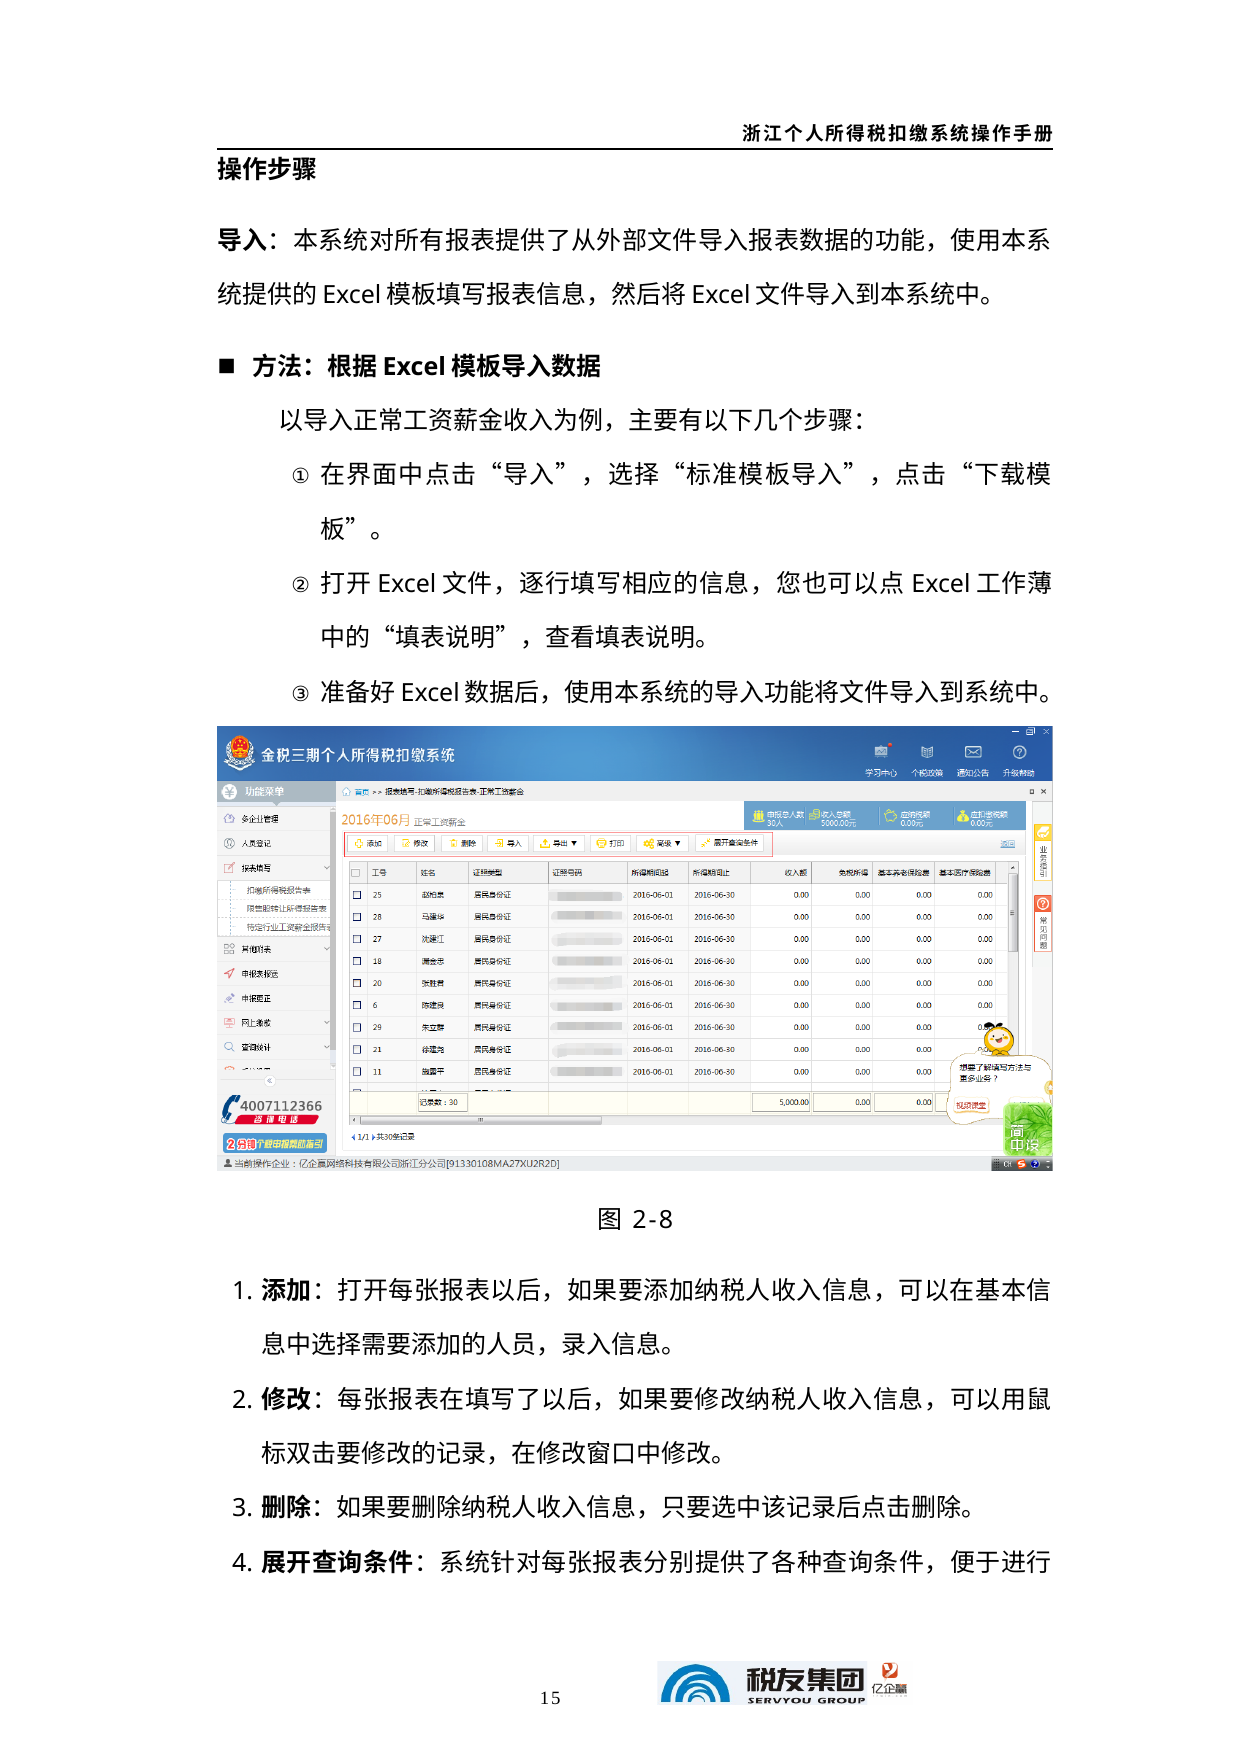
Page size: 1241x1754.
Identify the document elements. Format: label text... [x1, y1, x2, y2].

picture [217, 726, 1053, 1171]
list 方法：根据Excel模板导入数据 [217, 346, 1053, 382]
text 导入：本系统对所有报表提供了从外部文件导入报表数据的功能，使用本系统提供的Excel模板填写报表信息，然后将Excel文件导入到本系统中。 [217, 221, 1053, 311]
picture [657, 1661, 914, 1705]
list 在界面中点击“导入”，选择“标准模板导入”，点击“下载模板”。 [291, 455, 1053, 545]
list 添加：打开每张报表以后，如果要添加纳税人收入信息，可以在基本信息中选择需要添加的人员，录入信息。 [232, 1270, 1053, 1361]
list 打开Excel文件，逐行填写相应的信息，您也可以点Excel工作薄中的“填表说明”，查看填表说明。 [291, 563, 1053, 654]
list 准备好Excel数据后，使用本系统的导入功能将文件导入到系统中。 [291, 672, 1053, 708]
list 修改：每张报表在填写了以后，如果要修改纳税人收入信息，可以用鼠标双击要修改的记录，在修改窗口中修改。 [232, 1379, 1053, 1470]
list 删除：如果要删除纳税人收入信息，只要选中该记录后点击删除。 [232, 1488, 1053, 1524]
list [232, 1542, 1053, 1578]
text 以导入正常工资薪金收入为例，主要有以下几个步骤： [269, 400, 1053, 437]
text 操作步骤 [217, 150, 1053, 186]
